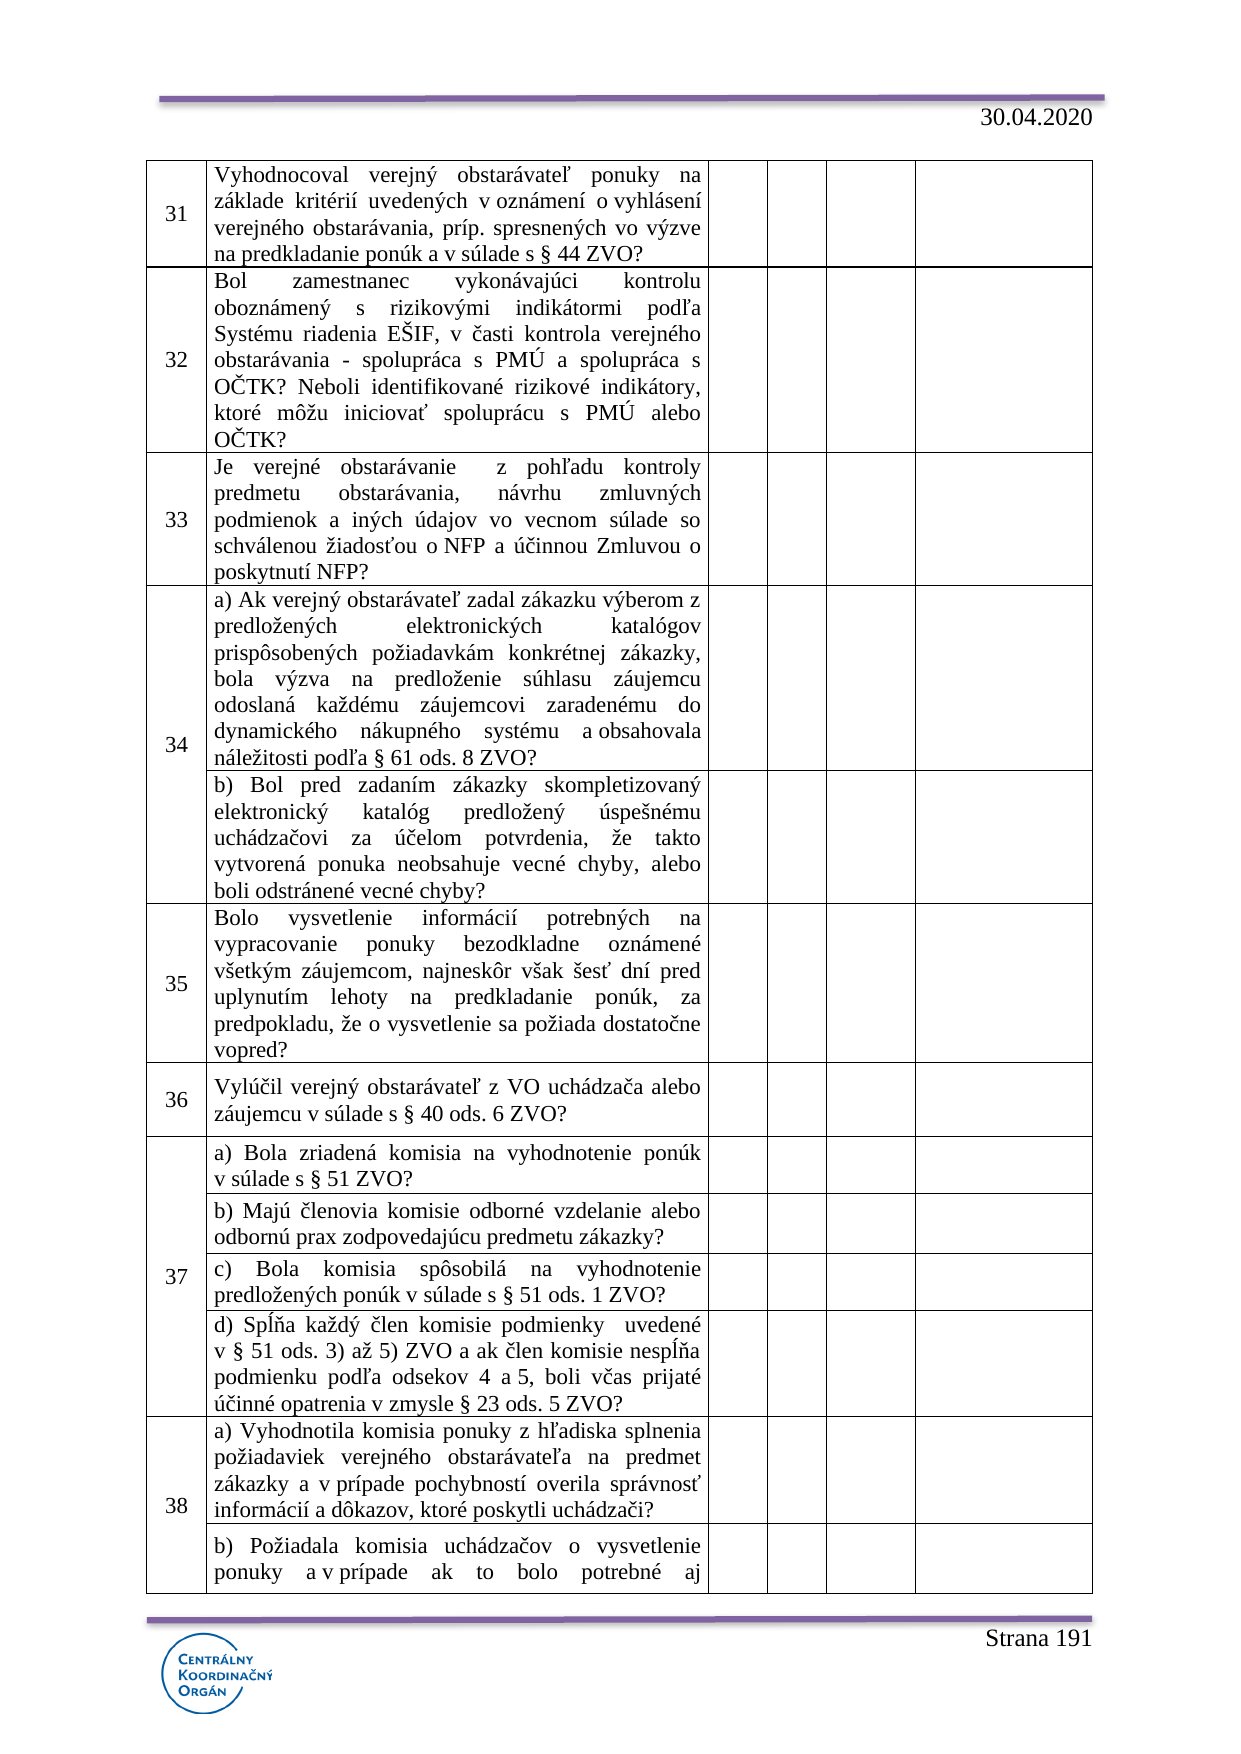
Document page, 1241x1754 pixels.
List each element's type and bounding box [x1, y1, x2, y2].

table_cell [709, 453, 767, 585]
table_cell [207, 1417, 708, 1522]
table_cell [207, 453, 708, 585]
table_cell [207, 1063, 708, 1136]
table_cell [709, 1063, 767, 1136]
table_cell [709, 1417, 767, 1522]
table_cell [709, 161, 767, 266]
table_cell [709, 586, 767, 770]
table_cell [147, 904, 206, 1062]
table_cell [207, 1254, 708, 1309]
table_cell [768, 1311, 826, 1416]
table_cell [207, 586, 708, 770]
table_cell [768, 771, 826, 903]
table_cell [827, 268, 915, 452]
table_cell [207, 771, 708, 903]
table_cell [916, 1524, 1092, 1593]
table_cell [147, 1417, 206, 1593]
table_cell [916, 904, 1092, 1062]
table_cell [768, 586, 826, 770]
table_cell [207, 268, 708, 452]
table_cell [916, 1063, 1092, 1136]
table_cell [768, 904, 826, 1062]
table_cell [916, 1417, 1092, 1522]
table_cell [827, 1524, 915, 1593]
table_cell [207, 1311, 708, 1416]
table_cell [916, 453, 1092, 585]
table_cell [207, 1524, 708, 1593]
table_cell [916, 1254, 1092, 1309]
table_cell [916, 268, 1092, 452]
picture [159, 1631, 272, 1713]
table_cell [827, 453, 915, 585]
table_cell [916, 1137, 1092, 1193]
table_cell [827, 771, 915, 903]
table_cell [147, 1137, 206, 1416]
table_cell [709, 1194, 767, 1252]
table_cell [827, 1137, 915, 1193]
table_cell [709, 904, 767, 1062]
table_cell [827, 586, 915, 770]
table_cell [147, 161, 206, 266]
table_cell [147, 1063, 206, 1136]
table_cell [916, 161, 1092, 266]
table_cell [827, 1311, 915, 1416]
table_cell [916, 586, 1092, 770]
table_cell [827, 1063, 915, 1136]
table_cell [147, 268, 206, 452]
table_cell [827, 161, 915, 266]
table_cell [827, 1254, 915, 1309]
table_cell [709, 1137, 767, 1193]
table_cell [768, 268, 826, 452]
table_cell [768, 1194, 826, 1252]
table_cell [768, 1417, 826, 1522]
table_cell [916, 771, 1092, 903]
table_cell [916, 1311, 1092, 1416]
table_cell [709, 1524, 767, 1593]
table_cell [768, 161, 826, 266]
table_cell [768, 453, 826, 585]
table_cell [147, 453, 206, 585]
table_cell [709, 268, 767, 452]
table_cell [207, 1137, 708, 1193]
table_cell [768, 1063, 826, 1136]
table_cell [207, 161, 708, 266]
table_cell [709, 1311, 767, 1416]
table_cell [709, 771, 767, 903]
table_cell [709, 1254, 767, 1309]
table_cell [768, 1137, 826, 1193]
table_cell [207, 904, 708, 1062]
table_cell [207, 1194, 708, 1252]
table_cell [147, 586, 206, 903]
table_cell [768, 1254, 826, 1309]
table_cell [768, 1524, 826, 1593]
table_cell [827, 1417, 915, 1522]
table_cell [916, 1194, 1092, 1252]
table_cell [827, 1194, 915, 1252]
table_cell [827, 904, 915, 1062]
